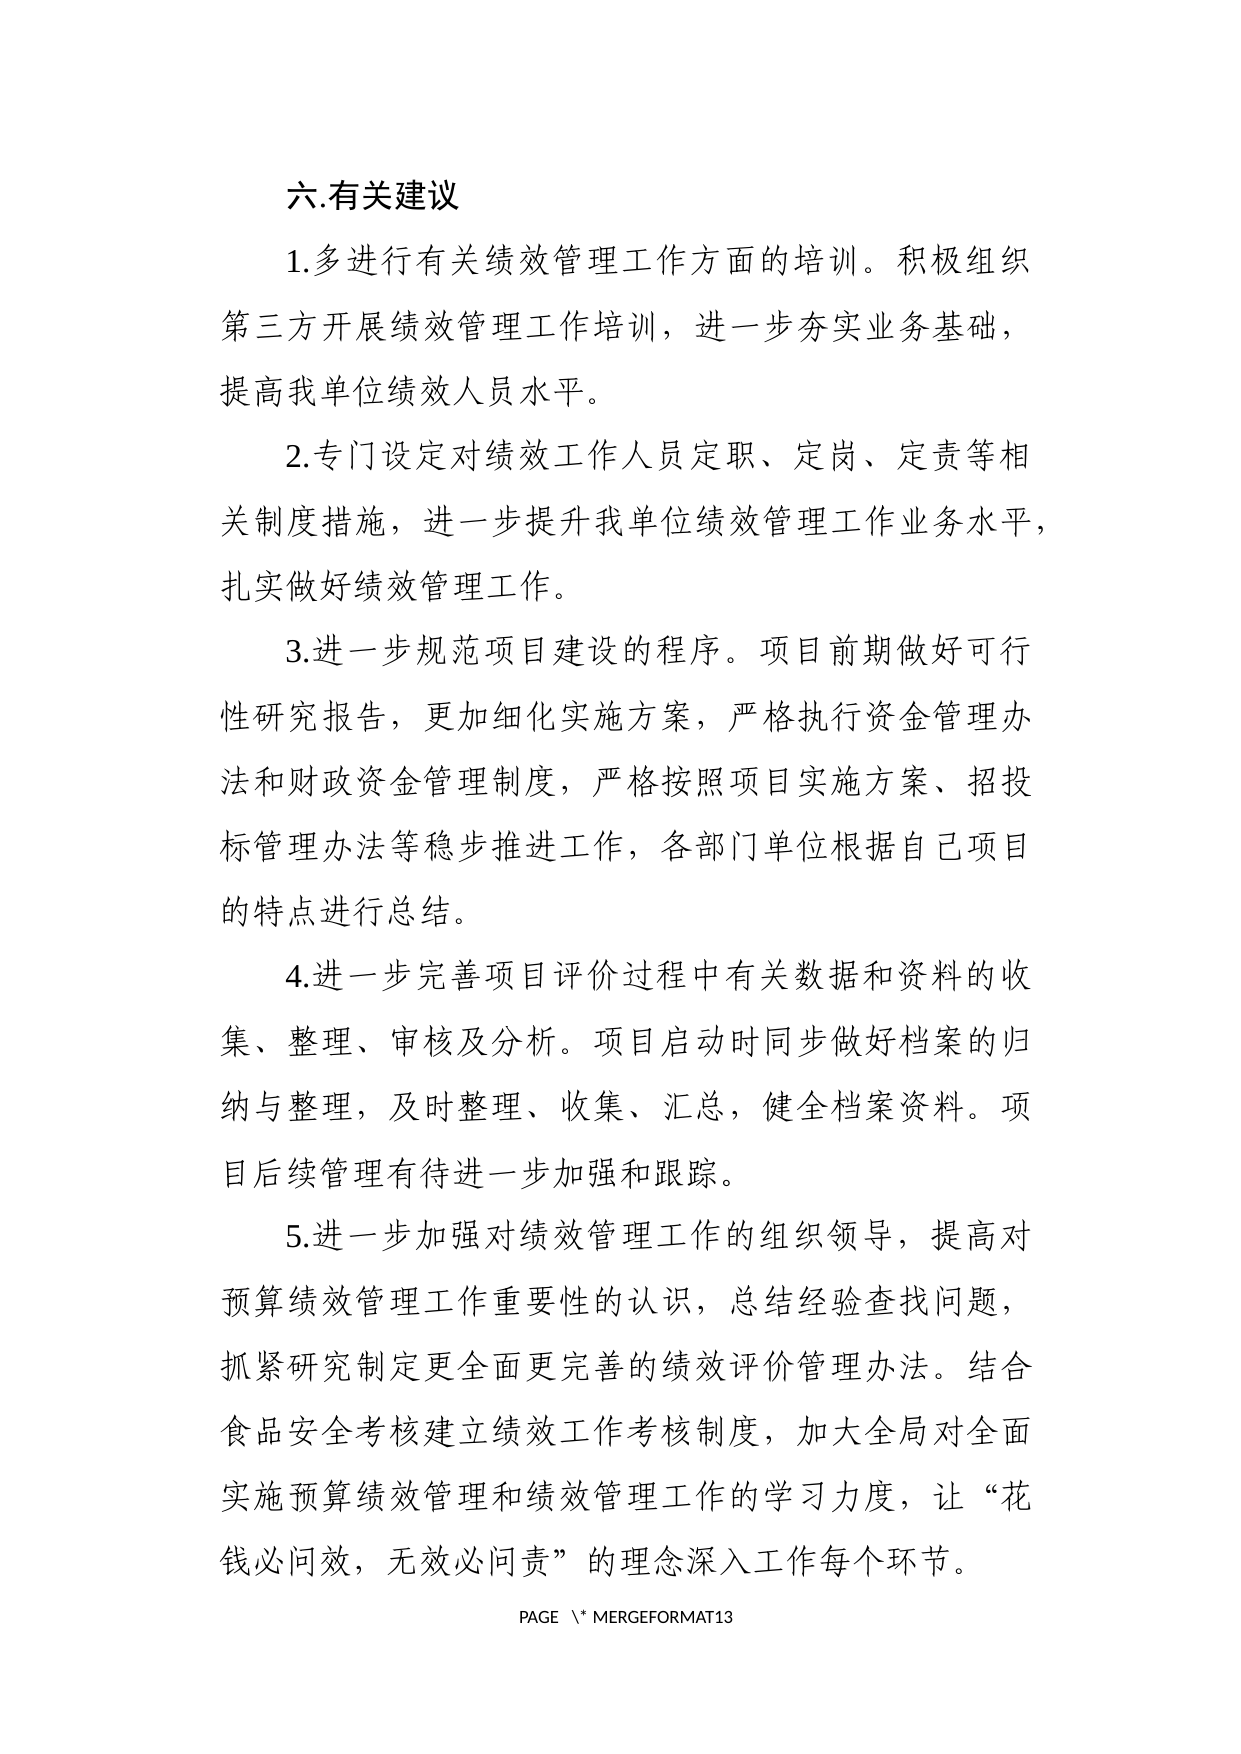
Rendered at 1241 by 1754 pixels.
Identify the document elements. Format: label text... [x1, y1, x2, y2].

text 1.多进行有关绩效管理工作方面的培训。积极组织第三方开展绩效管理工作培训，进一步夯实业务基础，提高我单位绩效人员水平。 [218, 227, 1033, 422]
text 2.专门设定对绩效工作人员定职、定岗、定责等相关制度措施，进一步提升我单位绩效管理工作业务水平，扎实做好绩效管理工作。 [218, 422, 1033, 617]
text 六.有关建议 [218, 162, 1033, 227]
text 4.进一步完善项目评价过程中有关数据和资料的收集、整理、审核及分析。项目启动时同步做好档案的归纳与整理，及时整理、收集、汇总，健全档案资料。项目后续管理有待进一步加强和跟踪。 [218, 942, 1033, 1202]
text 3.进一步规范项目建设的程序。项目前期做好可行性研究报告，更加细化实施方案，严格执行资金管理办法和财政资金管理制度，严格按照项目实施方案、招投标管理办法等稳步推进工作，各部门单位根据自己项目的特点进行总结。 [218, 617, 1033, 942]
text 5.进一步加强对绩效管理工作的组织领导，提高对预算绩效管理工作重要性的认识，总结经验查找问题，抓紧研究制定更全面更完善的绩效评价管理办法。结合食品安全考核建立绩效工作考核制度，加大全局对全面实施预算绩效管理和绩效管理工作的学习力度，让“花钱必问效，无效必问责”的理念深入工作每个环节。 [218, 1202, 1033, 1592]
